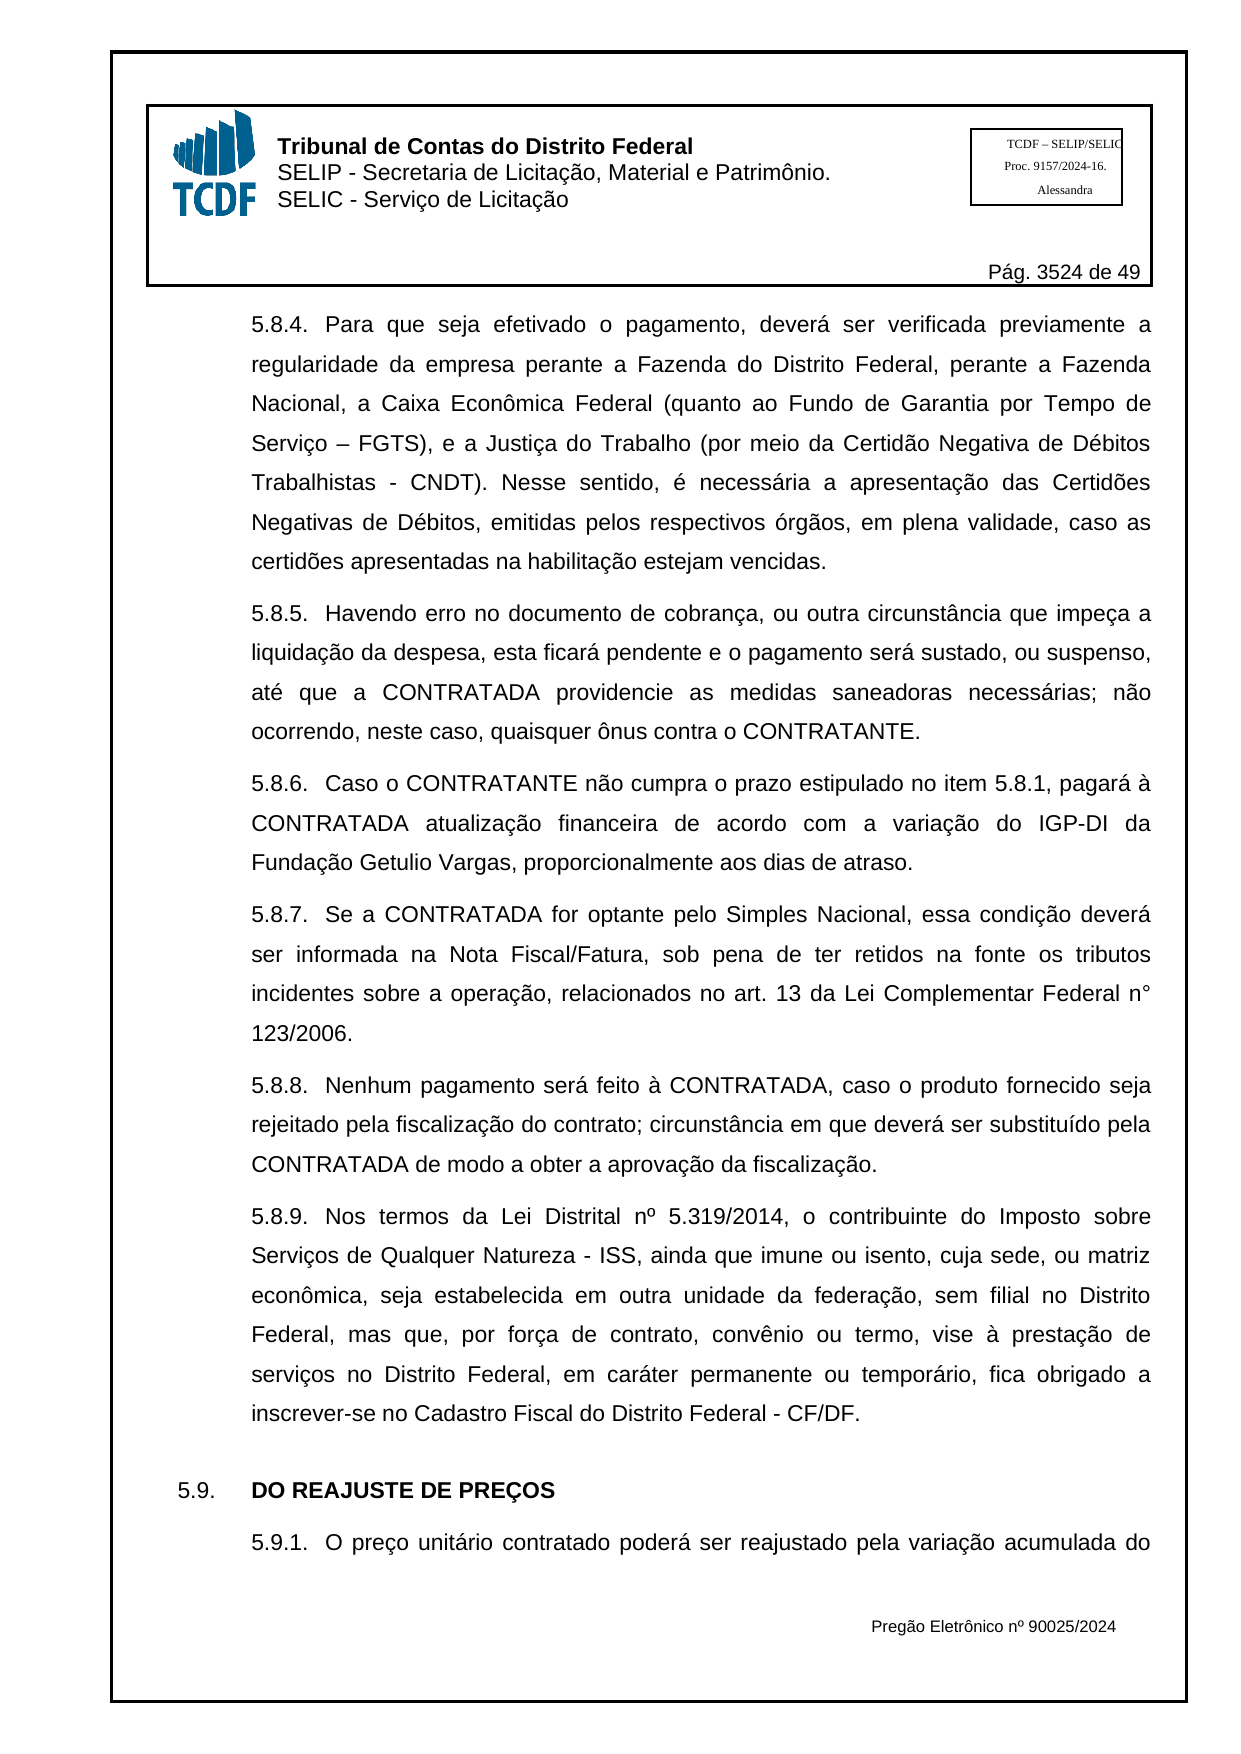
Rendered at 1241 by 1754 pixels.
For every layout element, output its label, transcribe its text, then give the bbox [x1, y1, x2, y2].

list Caso o CONTRATANTE não cumpra o prazo estipulado no item 5.8.1, pagará à CONTRATADA atualização financeira de acordo com a variação do IGP-DI da Fundação Getulio Vargas, proporcionalmente aos dias de atraso. [251, 770, 1152, 876]
picture [158, 107, 270, 218]
list Nos termos da Lei Distrital nº 5.319/2014, o contribuinte do Imposto sobre Serviços de Qualquer Natureza - ISS, ainda que imune ou isento, cuja sede, ou matriz econômica, seja estabelecida em outra unidade da federação, sem filial no Distrito Federal, mas que, por força de contrato, convênio ou termo, vise à prestação de serviços no Distrito Federal, em caráter permanente ou temporário, fica obrigado a inscrever-se no Cadastro Fiscal do Distrito Federal - CF/DF. [251, 1203, 1152, 1426]
list Nenhum pagamento será feito à CONTRATADA, caso o produto fornecido seja rejeitado pela fiscalização do contrato; circunstância em que deverá ser substituído pela CONTRATADA de modo a obter a aprovação da fiscalização. [251, 1072, 1152, 1177]
list Se a CONTRATADA for optante pelo Simples Nacional, essa condição deverá ser informada na Nota Fiscal/Fatura, sob pena de ter retidos na fonte os tributos incidentes sobre a operação, relacionados no art. 13 da Lei Complementar Federal n° 123/2006. [251, 901, 1152, 1046]
list Para que seja efetivado o pagamento, deverá ser verificada previamente a regularidade da empresa perante a Fazenda do Distrito Federal, perante a Fazenda Nacional, a Caixa Econômica Federal (quanto ao Fundo de Garantia por Tempo de Serviço – FGTS), e a Justiça do Trabalho (por meio da Certidão Negativa de Débitos Trabalhistas - CNDT). Nesse sentido, é necessária a apresentação das Certidões Negativas de Débitos, emitidas pelos respectivos órgãos, em plena validade, caso as certidões apresentadas na habilitação estejam vencidas. [251, 311, 1152, 574]
list DO REAJUSTE DE PREÇOS [177, 1477, 1152, 1503]
list Havendo erro no documento de cobrança, ou outra circunstância que impeça a liquidação da despesa, esta ficará pendente e o pagamento será sustado, ou suspenso, até que a CONTRATADA providencie as medidas saneadoras necessárias; não ocorrendo, neste caso, quaisquer ônus contra o CONTRATANTE. [251, 600, 1152, 745]
